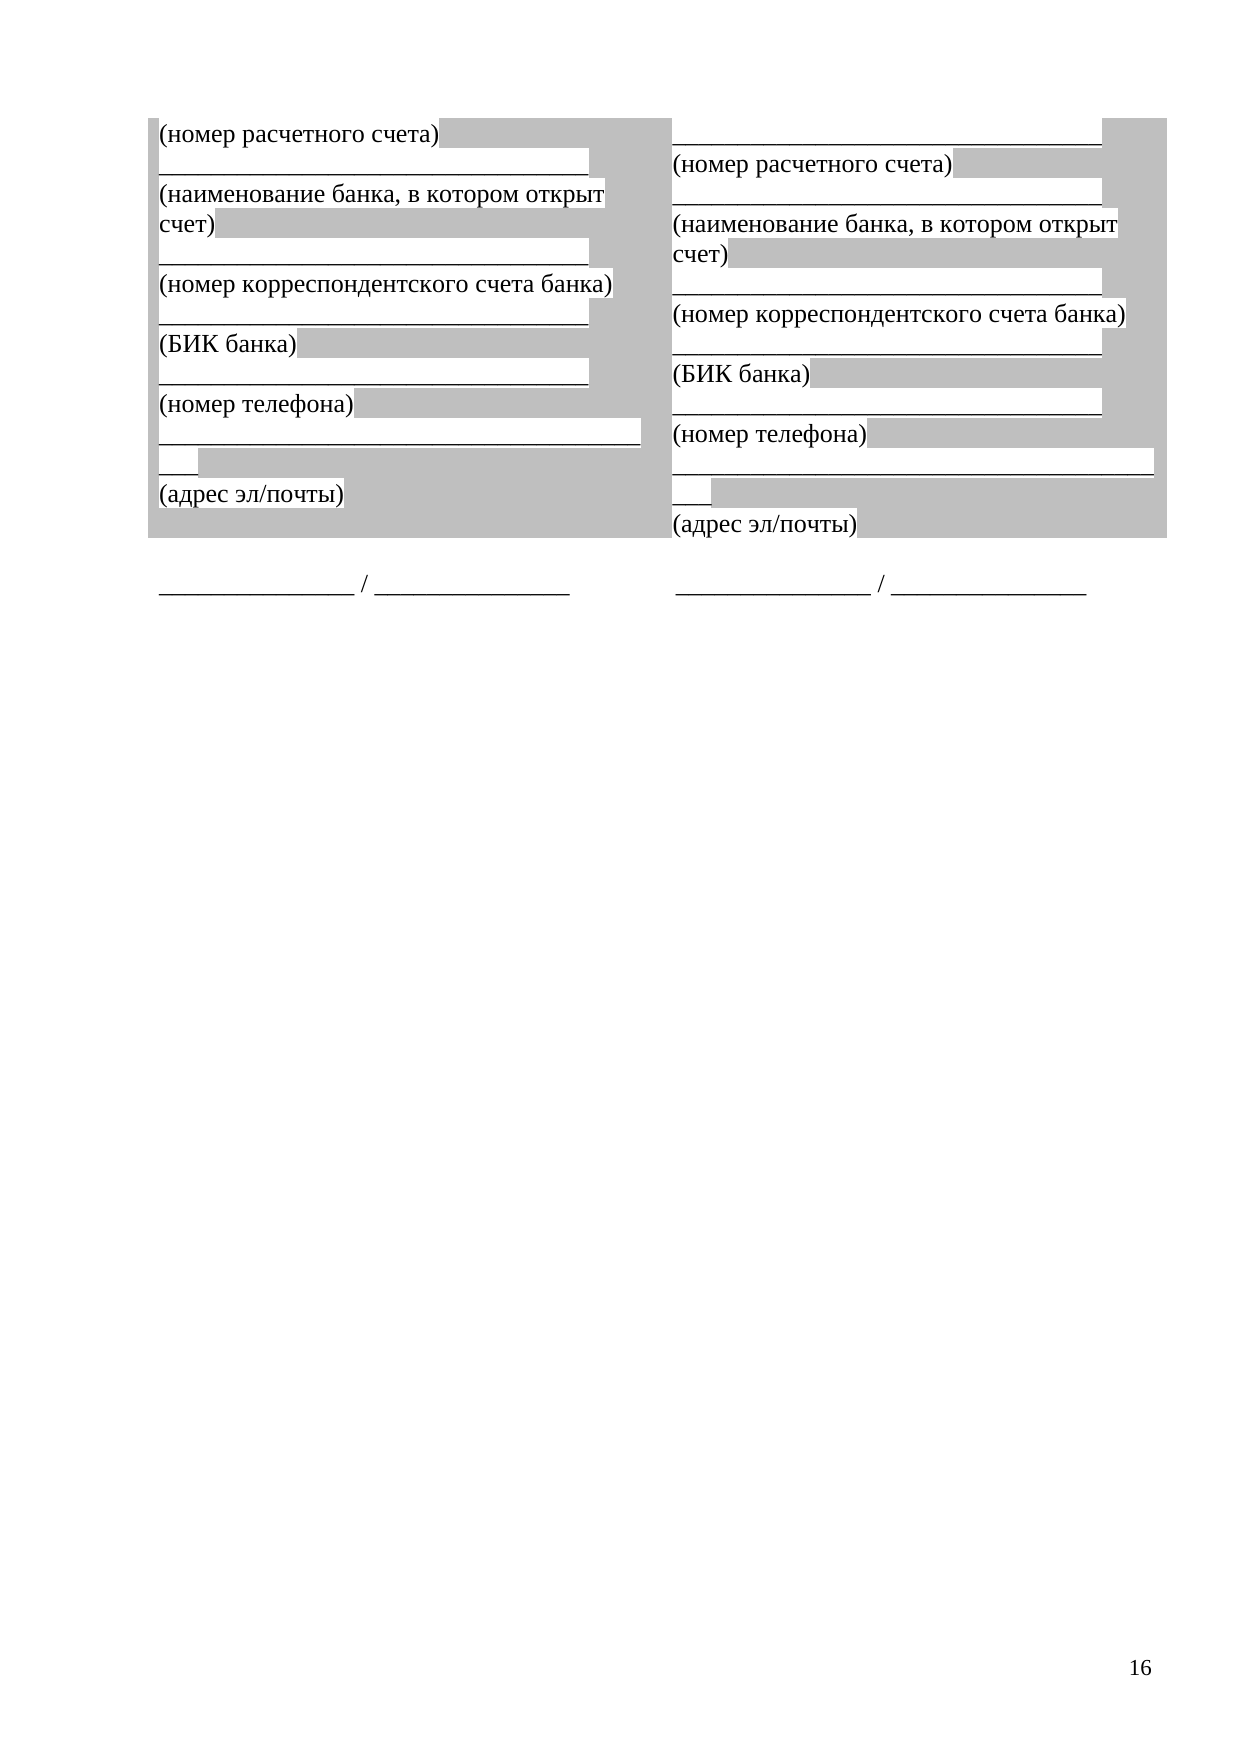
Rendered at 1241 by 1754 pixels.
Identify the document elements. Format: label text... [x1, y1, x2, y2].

table_cell _______________ / _______________ [664, 538, 1166, 628]
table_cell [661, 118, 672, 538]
table_cell _______________ / _______________ [148, 538, 664, 628]
